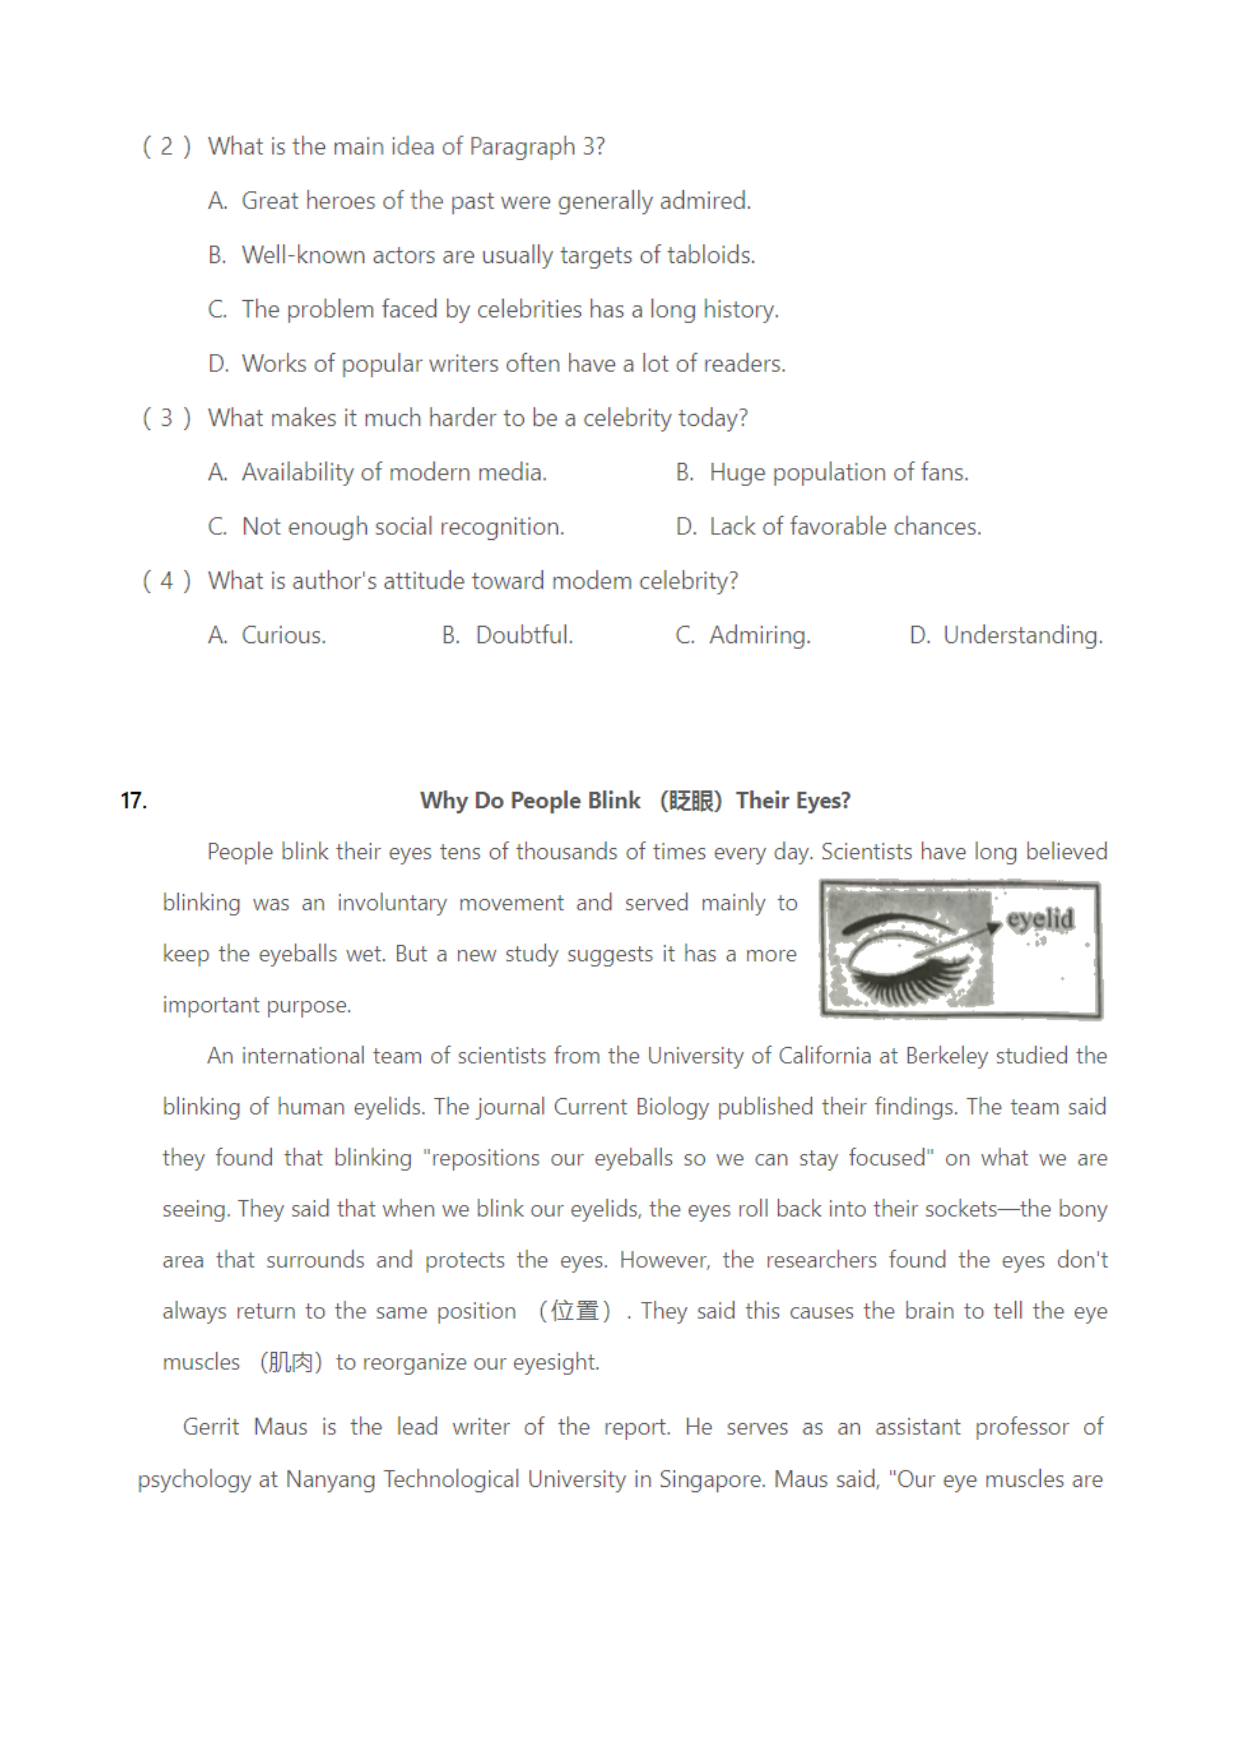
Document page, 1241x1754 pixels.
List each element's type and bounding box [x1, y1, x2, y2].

picture [118, 1406, 1122, 1503]
picture [118, 129, 1122, 653]
picture [118, 774, 1122, 1380]
